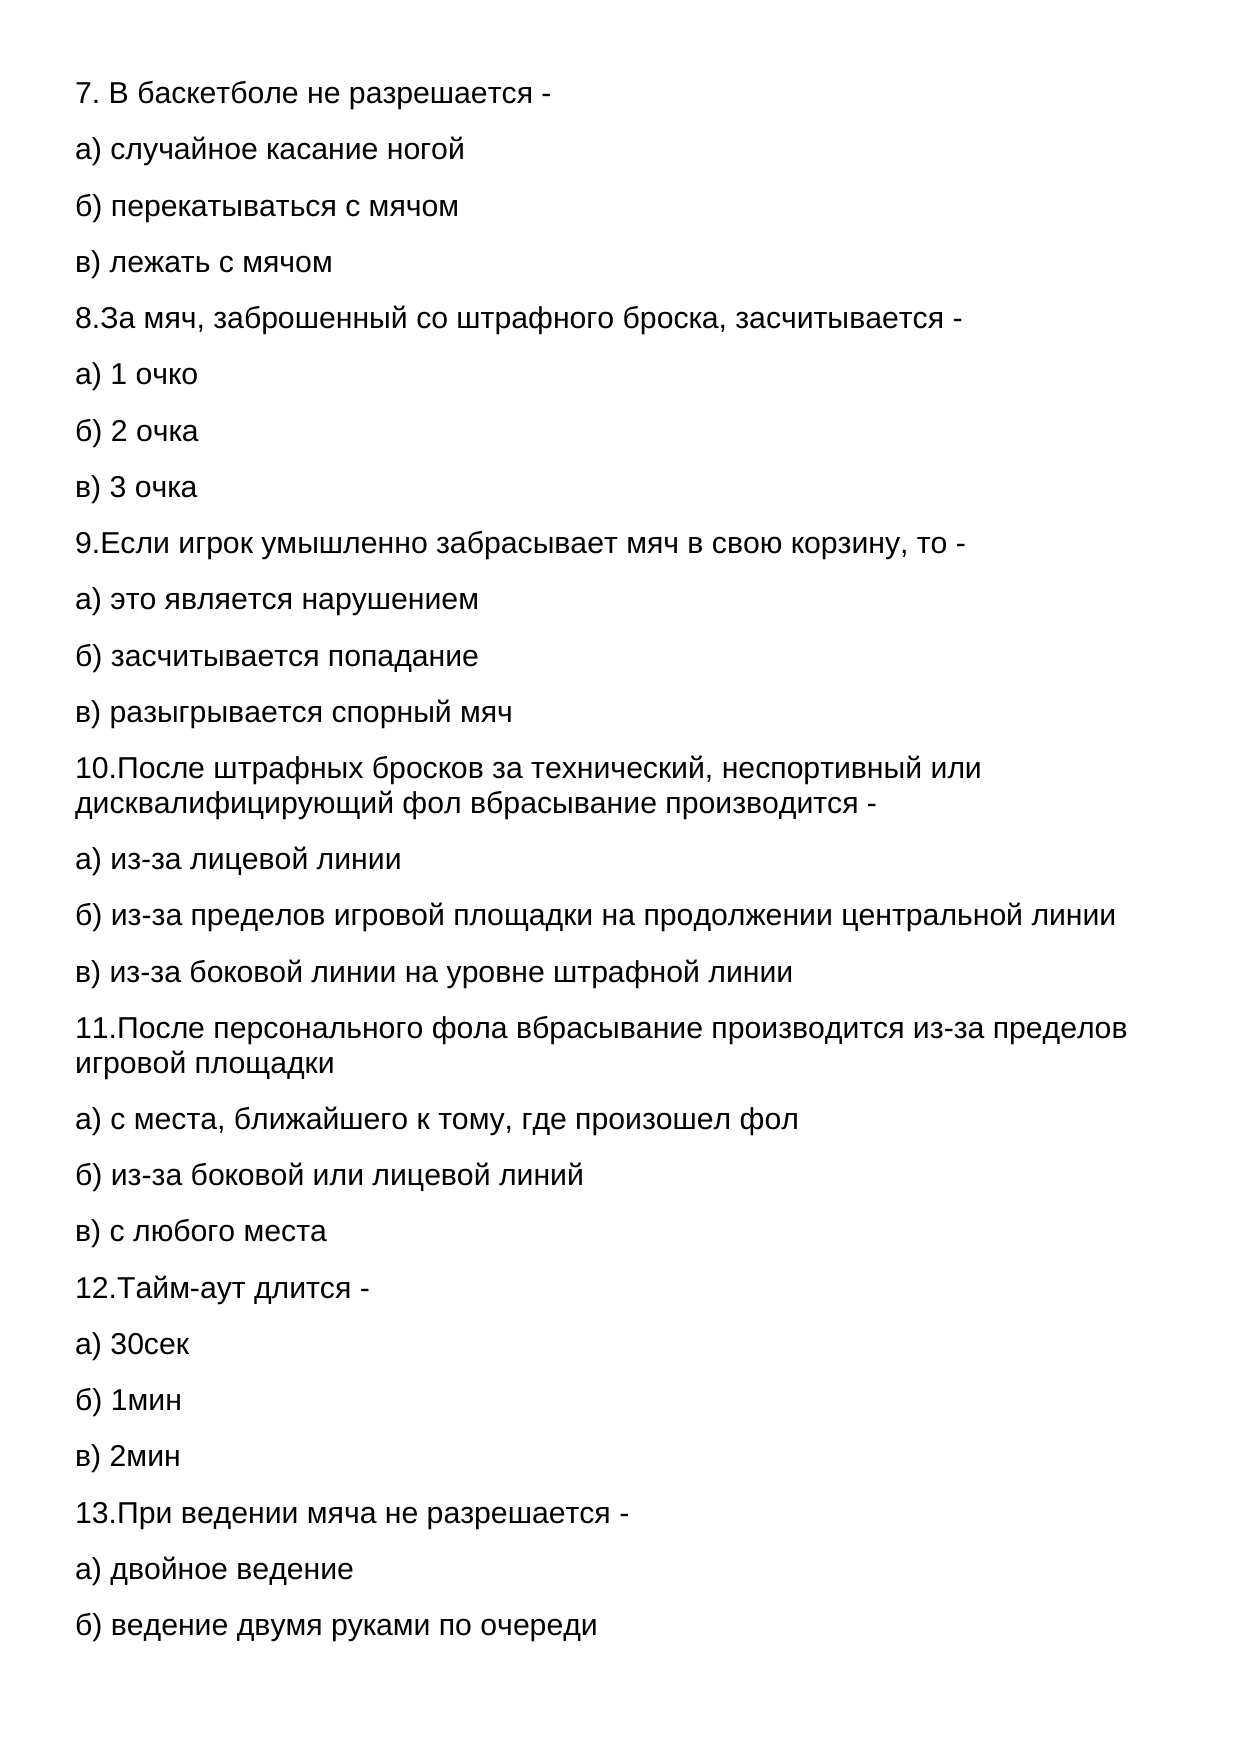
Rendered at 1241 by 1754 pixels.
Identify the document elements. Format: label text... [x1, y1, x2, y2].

text б) ведение двумя руками по очереди [75, 1607, 1165, 1642]
text а) из-за лицевой линии [75, 841, 1165, 876]
text б) 1мин [75, 1382, 1165, 1417]
text в) с любого места [75, 1213, 1165, 1248]
text в) 3 очка [75, 469, 1165, 503]
text в) из-за боковой линии на уровне штрафной линии [75, 953, 1165, 988]
text б) перекатываться с мячом [75, 187, 1165, 222]
text б) 2 очка [75, 412, 1165, 447]
text а) это является нарушением [75, 581, 1165, 616]
text а) 1 очко [75, 356, 1165, 391]
text 11.После персонального фола вбрасывание производится из-за пределов игровой площадки [75, 1010, 1165, 1079]
text в) лежать с мячом [75, 244, 1165, 278]
text в) разыгрывается спорный мяч [75, 694, 1165, 728]
text б) из-за пределов игровой площадки на продолжении центральной линии [75, 897, 1165, 932]
text 7. В баскетболе не разрешается - [75, 75, 1165, 110]
text 9.Если игрок умышленно забрасывает мяч в свою корзину, то - [75, 525, 1165, 560]
text а) 30сек [75, 1326, 1165, 1361]
text 12.Тайм-аут длится - [75, 1269, 1165, 1304]
text б) из-за боковой или лицевой линий [75, 1157, 1165, 1192]
text а) двойное ведение [75, 1551, 1165, 1586]
text 10.После штрафных бросков за технический, неспортивный или дисквалифицирующий фол вбрасывание производится - [75, 750, 1165, 819]
text б) засчитывается попадание [75, 637, 1165, 672]
text в) 2мин [75, 1438, 1165, 1473]
text а) случайное касание ногой [75, 131, 1165, 166]
text 13.При ведении мяча не разрешается - [75, 1494, 1165, 1529]
text 8.За мяч, заброшенный со штрафного броска, засчитывается - [75, 300, 1165, 335]
text а) с места, ближайшего к тому, где произошел фол [75, 1101, 1165, 1136]
